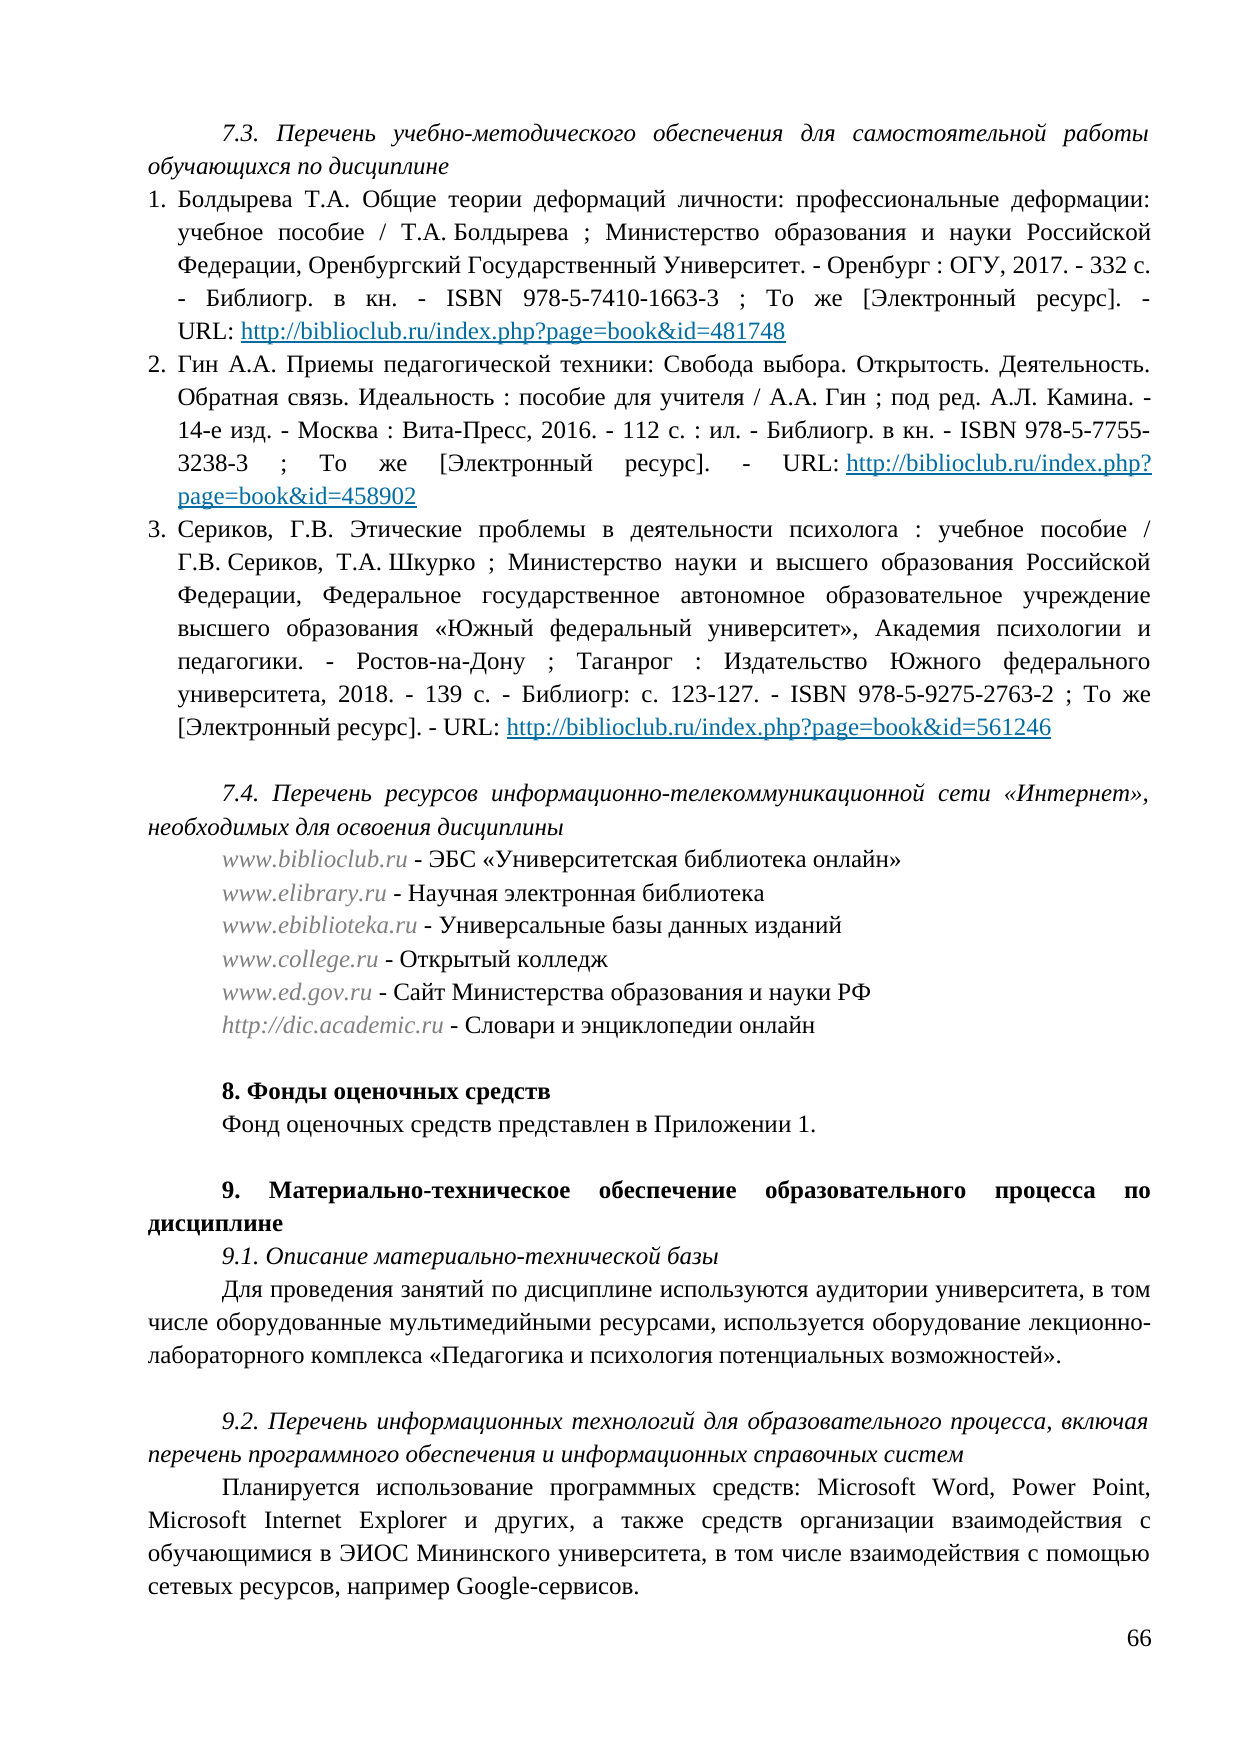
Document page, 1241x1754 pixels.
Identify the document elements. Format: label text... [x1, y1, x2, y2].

text 8. Фонды оценочных средств [148, 1076, 1152, 1104]
list Сериков, Г.В. Этические проблемы в деятельности психолога : учебное пособие / Г.В. Сериков, Т.А. Шкурко ; Министерство науки и высшего образования Российской Федерации, Федеральное государственное автономное образовательное учреждение высшего образования «Южный федеральный университет», Академия психологии и педагогики. - Ростов-на-Дону ; Таганрог : Издательство Южного федерального университета, 2018. - 139 с. - Библиогр: с. 123-127. - ISBN 978-5-9275-2763-2 ; То же [Электронный ресурс]. - URL: http://biblioclub.ru/index.php?page=book&id=561246 [148, 514, 1152, 741]
text 7.4. Перечень ресурсов информационно-телекоммуникационной сети «Интернет», необходимых для освоения дисциплины [148, 778, 1152, 840]
text Планируется использование программных средств: Microsoft Word, Power Point, Microsoft Internet Explorer и других, а также средств организации взаимодействия с обучающимися в ЭИОС Мининского университета, в том числе взаимодействия с помощью сетевых ресурсов, например Google-сервисов. [148, 1472, 1152, 1600]
text www.biblioclub.ru - ЭБС «Университетская библиотека онлайн» [148, 844, 1152, 873]
text 7.3. Перечень учебно-методического обеспечения для самостоятельной работы обучающихся по дисциплине [148, 118, 1152, 180]
text 9. Материально-техническое обеспечение образовательного процесса по дисциплине [148, 1175, 1152, 1237]
text Фонд оценочных средств представлен в Приложении 1. [148, 1109, 1152, 1137]
text www.ed.gov.ru - Сайт Министерства образования и науки РФ [148, 977, 1152, 1005]
list Болдырева Т.А. Общие теории деформаций личности: профессиональные деформации: учебное пособие / Т.А. Болдырева ; Министерство образования и науки Российской Федерации, Оренбургский Государственный Университет. - Оренбург : ОГУ, 2017. - 332 с. - Библиогр. в кн. - ISBN 978-5-7410-1663-3 ; То же [Электронный ресурс]. - URL: http://biblioclub.ru/index.php?page=book&id=481748 [148, 184, 1152, 345]
text www.elibrary.ru - Научная электронная библиотека [148, 878, 1152, 906]
text www.college.ru - Открытый колледж [148, 944, 1152, 972]
text Для проведения занятий по дисциплине используются аудитории университета, в том числе оборудованные мультимедийными ресурсами, используется оборудование лекционно-лабораторного комплекса «Педагогика и психология потенциальных возможностей». [148, 1274, 1152, 1369]
text 9.2. Перечень информационных технологий для образовательного процесса, включая перечень программного обеспечения и информационных справочных систем [148, 1406, 1152, 1468]
text http://dic.academic.ru - Словари и энциклопедии онлайн [148, 1010, 1152, 1038]
text 9.1. Описание материально-технической базы [148, 1241, 1152, 1269]
list Гин А.А. Приемы педагогической техники: Свобода выбора. Открытость. Деятельность. Обратная связь. Идеальность : пособие для учителя / А.А. Гин ; под ред. А.Л. Камина. - 14-е изд. - Москва : Вита-Пресс, 2016. - 112 с. : ил. - Библиогр. в кн. - ISBN 978-5-7755-3238-3 ; То же [Электронный ресурс]. - URL: http://biblioclub.ru/index.php?page=book&id=458902 [148, 349, 1152, 510]
text www.ebiblioteka.ru - Универсальные базы данных изданий [148, 911, 1152, 939]
